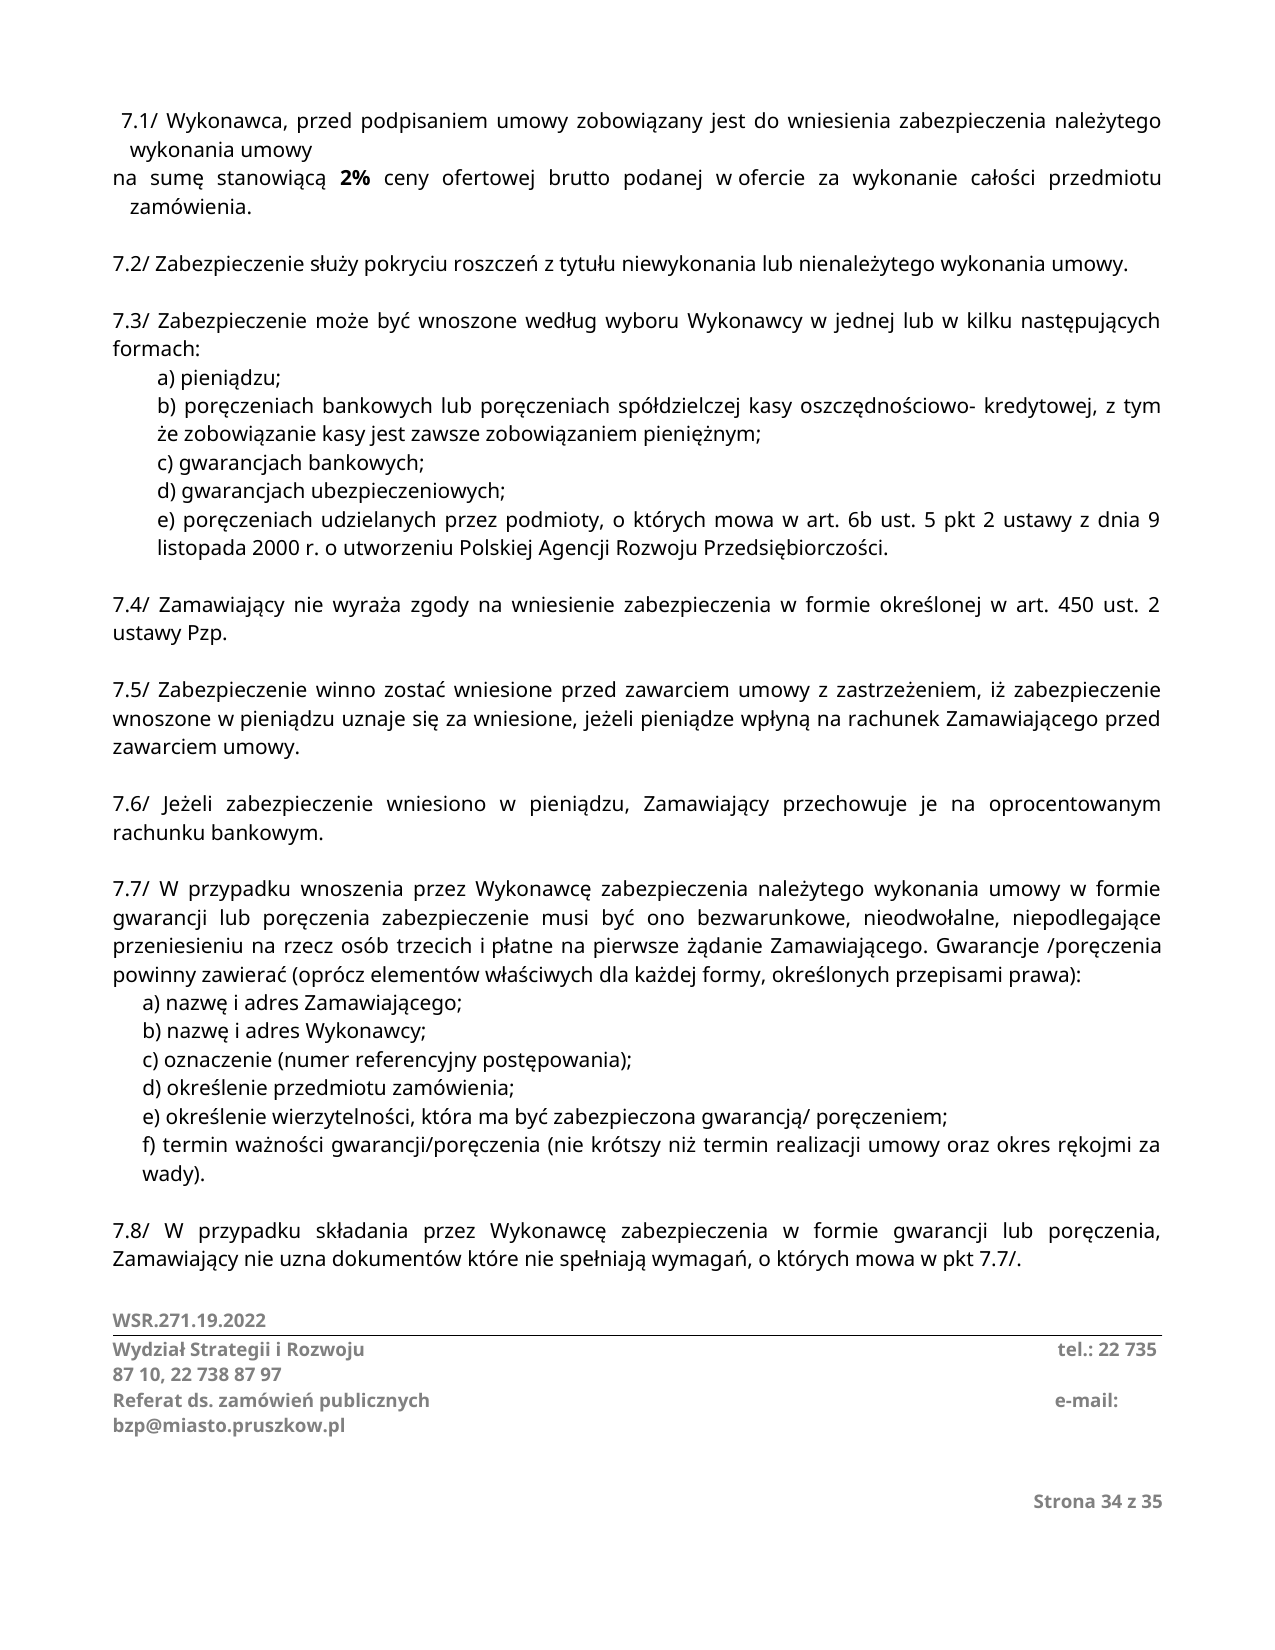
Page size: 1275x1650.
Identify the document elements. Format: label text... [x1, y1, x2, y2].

text 7.2/ Zabezpieczenie służy pokryciu roszczeń z tytułu niewykonania lub nienależytego wykonania umowy. [112, 249, 1162, 277]
text na sumę stanowiącą 2% ceny ofertowej brutto podanej w ofercie za wykonanie całości przedmiotu zamówienia. [112, 163, 1162, 220]
text f) termin ważności gwarancji/poręczenia (nie krótszy niż termin realizacji umowy oraz okres rękojmi za wady). [142, 1130, 1162, 1187]
text d) gwarancjach ubezpieczeniowych; [157, 476, 1162, 505]
text b) nazwę i adres Wykonawcy; [142, 1017, 1162, 1045]
text a) pieniądzu; [157, 363, 1162, 391]
text a) nazwę i adres Zamawiającego; [142, 988, 1162, 1017]
text c) oznaczenie (numer referencyjny postępowania); [142, 1045, 1162, 1073]
text c) gwarancjach bankowych; [157, 448, 1162, 476]
text 7.4/ Zamawiający nie wyraża zgody na wniesienie zabezpieczenia w formie określonej w art. 450 ust. 2 ustawy Pzp. [112, 590, 1162, 647]
text b) poręczeniach bankowych lub poręczeniach spółdzielczej kasy oszczędnościowo- kredytowej, z tym że zobowiązanie kasy jest zawsze zobowiązaniem pieniężnym; [157, 391, 1162, 448]
text 7.5/ Zabezpieczenie winno zostać wniesione przed zawarciem umowy z zastrzeżeniem, iż zabezpieczenie wnoszone w pieniądzu uznaje się za wniesione, jeżeli pieniądze wpłyną na rachunek Zamawiającego przed zawarciem umowy. [112, 675, 1162, 761]
text d) określenie przedmiotu zamówienia; [142, 1073, 1162, 1102]
text 7.7/ W przypadku wnoszenia przez Wykonawcę zabezpieczenia należytego wykonania umowy w formie gwarancji lub poręczenia zabezpieczenie musi być ono bezwarunkowe, nieodwołalne, niepodlegające przeniesieniu na rzecz osób trzecich i płatne na pierwsze żądanie Zamawiającego. Gwarancje /poręczenia powinny zawierać (oprócz elementów właściwych dla każdej formy, określonych przepisami prawa): [112, 874, 1162, 988]
text 7.3/ Zabezpieczenie może być wnoszone według wyboru Wykonawcy w jednej lub w kilku następujących formach: [112, 306, 1162, 363]
text 7.6/ Jeżeli zabezpieczenie wniesiono w pieniądzu, Zamawiający przechowuje je na oprocentowanym rachunku bankowym. [112, 789, 1162, 846]
text e) poręczeniach udzielanych przez podmioty, o których mowa w art. 6b ust. 5 pkt 2 ustawy z dnia 9 listopada 2000 r. o utworzeniu Polskiej Agencji Rozwoju Przedsiębiorczości. [157, 505, 1162, 562]
text 7.8/ W przypadku składania przez Wykonawcę zabezpieczenia w formie gwarancji lub poręczenia, Zamawiający nie uzna dokumentów które nie spełniają wymagań, o których mowa w pkt 7.7/. [112, 1216, 1162, 1273]
text e) określenie wierzytelności, która ma być zabezpieczona gwarancją/ poręczeniem; [142, 1102, 1162, 1130]
text 7.1/ Wykonawca, przed podpisaniem umowy zobowiązany jest do wniesienia zabezpieczenia należytego wykonania umowy [112, 107, 1162, 163]
